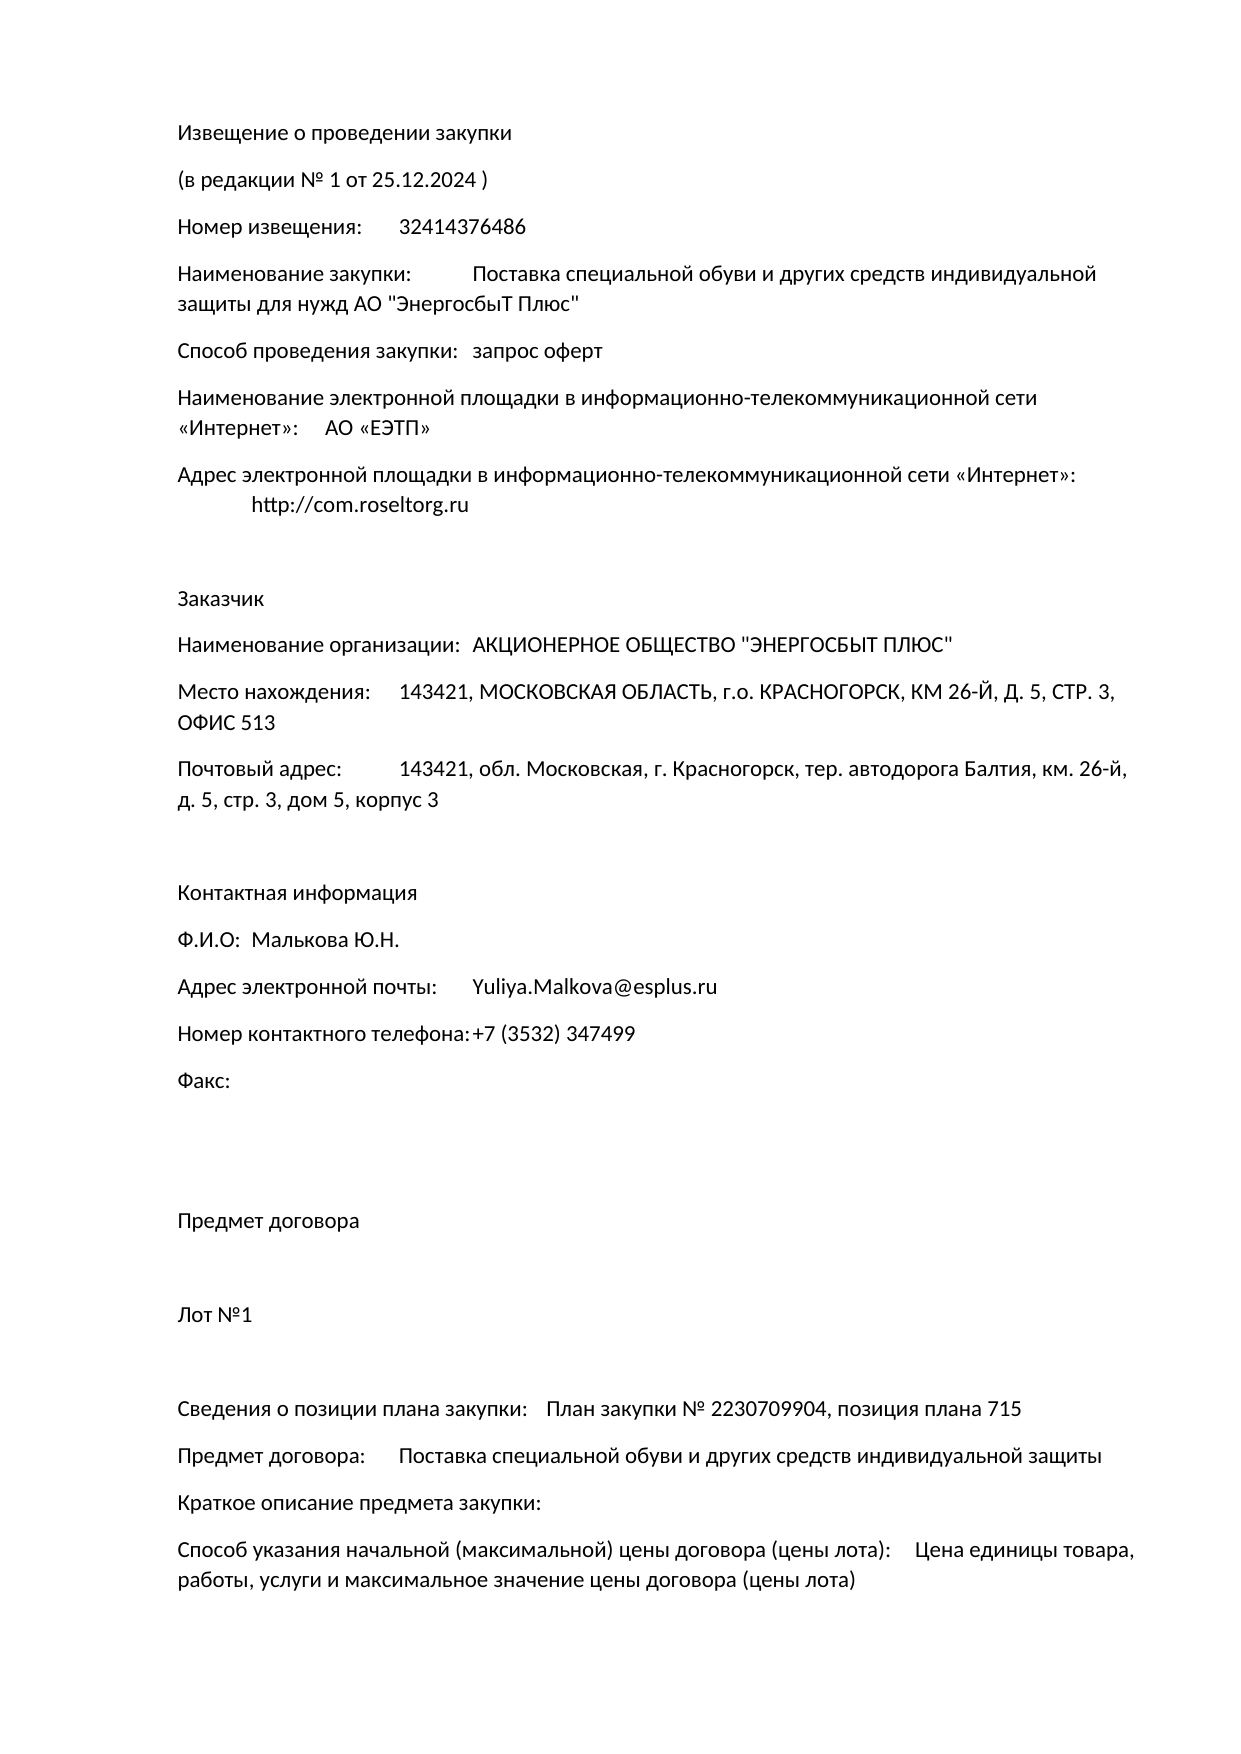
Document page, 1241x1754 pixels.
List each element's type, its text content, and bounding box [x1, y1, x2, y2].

text Заказчик [177, 584, 1152, 612]
text Наименование электронной площадки в информационно-телекоммуникационной сети «Интернет»: АО «ЕЭТП» [177, 383, 1152, 441]
text Способ проведения закупки: запрос оферт [177, 336, 1152, 364]
text Номер извещения: 32414376486 [177, 212, 1152, 240]
text Наименование закупки: Поставка специальной обуви и других средств индивидуальной защиты для нужд АО "ЭнергосбыТ Плюс" [177, 259, 1152, 317]
text Способ указания начальной (максимальной) цены договора (цены лота): Цена единицы товара, работы, услуги и максимальное значение цены договора (цены лота) [177, 1535, 1152, 1593]
text Лот №1 [177, 1300, 1152, 1328]
text (в редакции № 1 от 25.12.2024 ) [177, 165, 1152, 193]
text Наименование организации: АКЦИОНЕРНОЕ ОБЩЕСТВО "ЭНЕРГОСБЫТ ПЛЮС" [177, 631, 1152, 659]
text Сведения о позиции плана закупки: План закупки № 2230709904, позиция плана 715 [177, 1394, 1152, 1422]
text Краткое описание предмета закупки: [177, 1488, 1152, 1516]
text Номер контактного телефона: +7 (3532) 347499 [177, 1019, 1152, 1047]
text Извещение о проведении закупки [177, 118, 1152, 146]
text Факс: [177, 1066, 1152, 1094]
text Место нахождения: 143421, МОСКОВСКАЯ ОБЛАСТЬ, г.о. КРАСНОГОРСК, КМ 26-Й, Д. 5, СТР. 3, ОФИС 513 [177, 677, 1152, 736]
text Ф.И.О: Малькова Ю.Н. [177, 925, 1152, 953]
text Контактная информация [177, 878, 1152, 907]
text Предмет договора [177, 1207, 1152, 1235]
text Адрес электронной площадки в информационно-телекоммуникационной сети «Интернет»: http://com.roseltorg.ru [177, 460, 1152, 518]
text Адрес электронной почты: Yuliya.Malkova@esplus.ru [177, 972, 1152, 1000]
text Почтовый адрес: 143421, обл. Московская, г. Красногорск, тер. автодорога Балтия, км. 26-й, д. 5, стр. 3, дом 5, корпус 3 [177, 754, 1152, 813]
text Предмет договора: Поставка специальной обуви и других средств индивидуальной защиты [177, 1441, 1152, 1469]
